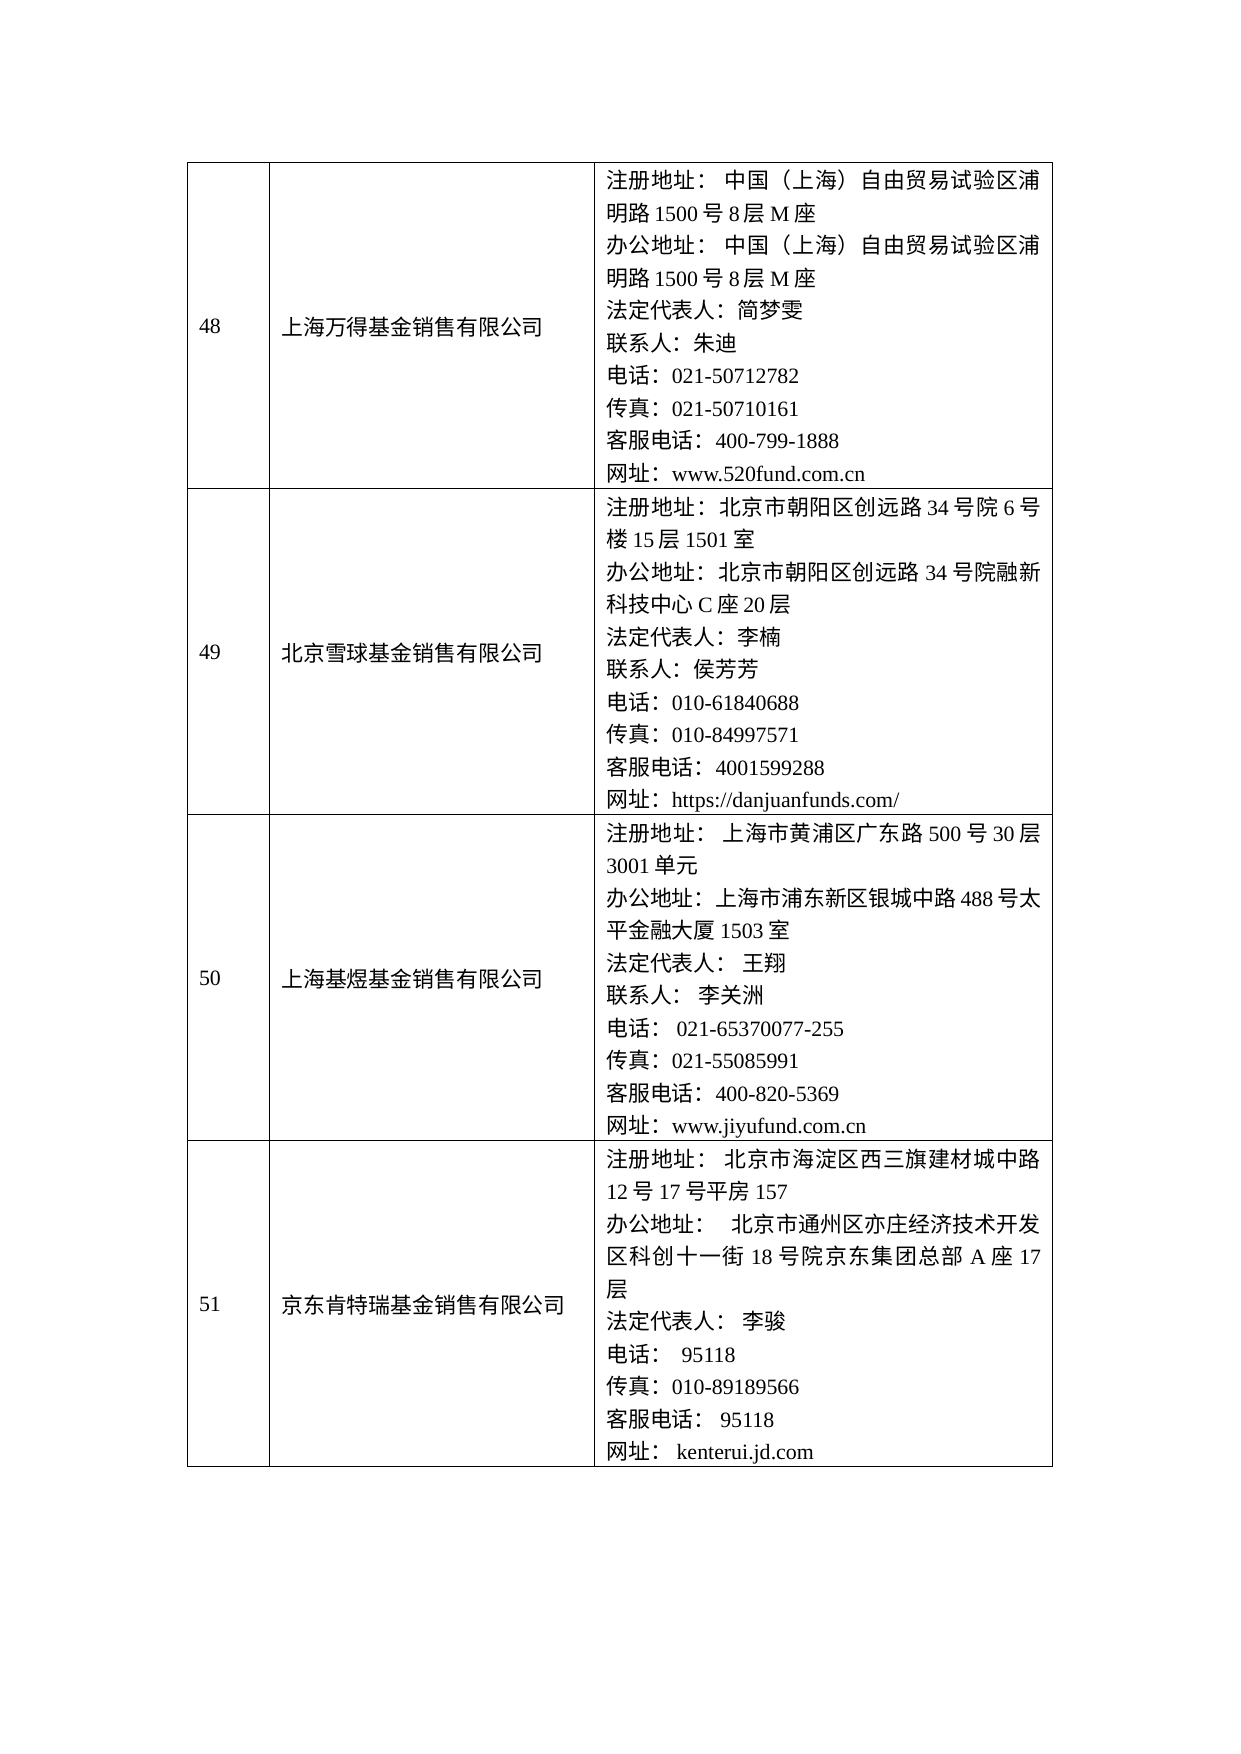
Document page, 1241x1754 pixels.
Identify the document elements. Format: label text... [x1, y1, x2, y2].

table_cell 注册地址： 北京市海淀区西三旗建材城中路12号17号平房157 办公地址： 北京市通州区亦庄经济技术开发区科创十一街18号院京东集团总部A座17层 法定代表人： 李骏 电话： 95118 传真：010-89189566 客服电话： 95118 网址： kenterui.jd.com [595, 1141, 1052, 1466]
table_cell 注册地址： 中国（上海）自由贸易试验区浦明路1500号8层M座 办公地址： 中国（上海）自由贸易试验区浦明路1500号8层M座 法定代表人：简梦雯 联系人：朱迪 电话：021-50712782 传真：021-50710161 客服电话：400-799-1888 网址：www.520fund.com.cn [595, 163, 1052, 488]
table_cell 上海基煜基金销售有限公司 [270, 815, 594, 1140]
table_cell 49 [188, 489, 269, 814]
table_cell 京东肯特瑞基金销售有限公司 [270, 1141, 594, 1466]
table_cell 51 [188, 1141, 269, 1466]
table_cell 48 [188, 163, 269, 488]
table_cell 注册地址： 上海市黄浦区广东路500号30层3001单元 办公地址：上海市浦东新区银城中路488号太平金融大厦1503室 法定代表人： 王翔 联系人： 李关洲 电话： 021-65370077-255 传真：021-55085991 客服电话：400-820-5369 网址：www.jiyufund.com.cn [595, 815, 1052, 1140]
table_cell 北京雪球基金销售有限公司 [270, 489, 594, 814]
table_cell 上海万得基金销售有限公司 [270, 163, 594, 488]
table_cell 注册地址：北京市朝阳区创远路34号院6号楼15层1501室 办公地址：北京市朝阳区创远路34号院融新科技中心C座20层 法定代表人：李楠 联系人：侯芳芳 电话：010-61840688 传真：010-84997571 客服电话：4001599288 网址：https://danjuanfunds.com/ [595, 489, 1052, 814]
table_cell 50 [188, 815, 269, 1140]
